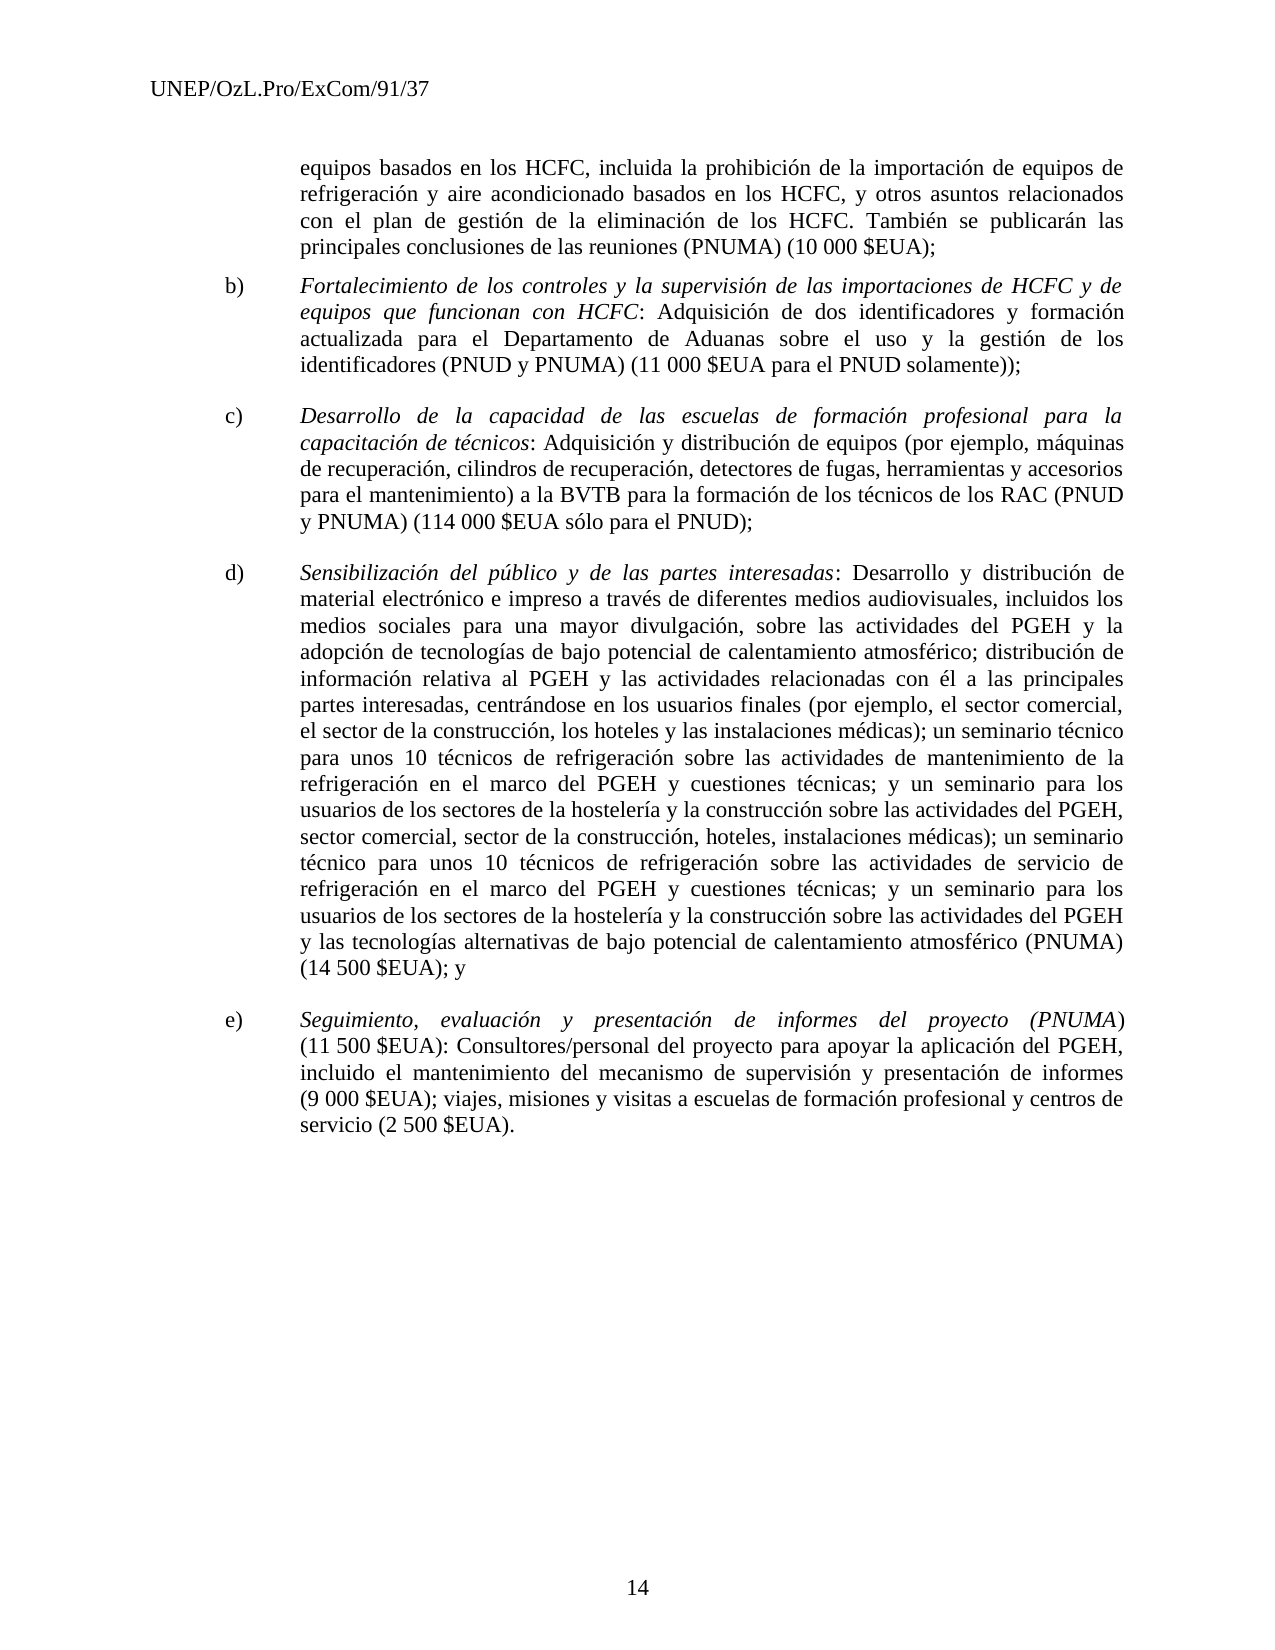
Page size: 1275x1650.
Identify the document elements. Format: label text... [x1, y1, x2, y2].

subtitle Seguimiento, evaluación y presentación de informes del proyecto (PNUMA) (11 500 $EUA): Consultores/personal del proyecto para apoyar la aplicación del PGEH, incluido el mantenimiento del mecanismo de supervisión y presentación de informes (9 000 $EUA); viajes, misiones y visitas a escuelas de formación profesional y centros de servicio (2 500 $EUA). [225, 1006, 1125, 1138]
subtitle Sensibilización del público y de las partes interesadas: Desarrollo y distribución de material electrónico e impreso a través de diferentes medios audiovisuales, incluidos los medios sociales para una mayor divulgación, sobre las actividades del PGEH y la adopción de tecnologías de bajo potencial de calentamiento atmosférico; distribución de información relativa al PGEH y las actividades relacionadas con él a las principales partes interesadas, centrándose en los usuarios finales (por ejemplo, el sector comercial, el sector de la construcción, los hoteles y las instalaciones médicas); un seminario técnico para unos 10 técnicos de refrigeración sobre las actividades de mantenimiento de la refrigeración en el marco del PGEH y cuestiones técnicas; y un seminario para los usuarios de los sectores de la hostelería y la construcción sobre las actividades del PGEH, sector comercial, sector de la construcción, hoteles, instalaciones médicas); un seminario técnico para unos 10 técnicos de refrigeración sobre las actividades de servicio de refrigeración en el marco del PGEH y cuestiones técnicas; y un seminario para los usuarios de los sectores de la hostelería y la construcción sobre las actividades del PGEH y las tecnologías alternativas de bajo potencial de calentamiento atmosférico (PNUMA) (14 500 $EUA); y [225, 559, 1125, 981]
subtitle Fortalecimiento de los controles y la supervisión de las importaciones de HCFC y de equipos que funcionan con HCFC: Adquisición de dos identificadores y formación actualizada para el Departamento de Aduanas sobre el uso y la gestión de los identificadores (PNUD y PNUMA) (11 000 $EUA para el PNUD solamente)); [225, 272, 1125, 377]
subtitle Desarrollo de la capacidad de las escuelas de formación profesional para la capacitación de técnicos: Adquisición y distribución de equipos (por ejemplo, máquinas de recuperación, cilindros de recuperación, detectores de fugas, herramientas y accesorios para el mantenimiento) a la BVTB para la formación de los técnicos de los RAC (PNUD y PNUMA) (114 000 $EUA sólo para el PNUD); [225, 402, 1125, 534]
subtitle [225, 154, 1125, 259]
